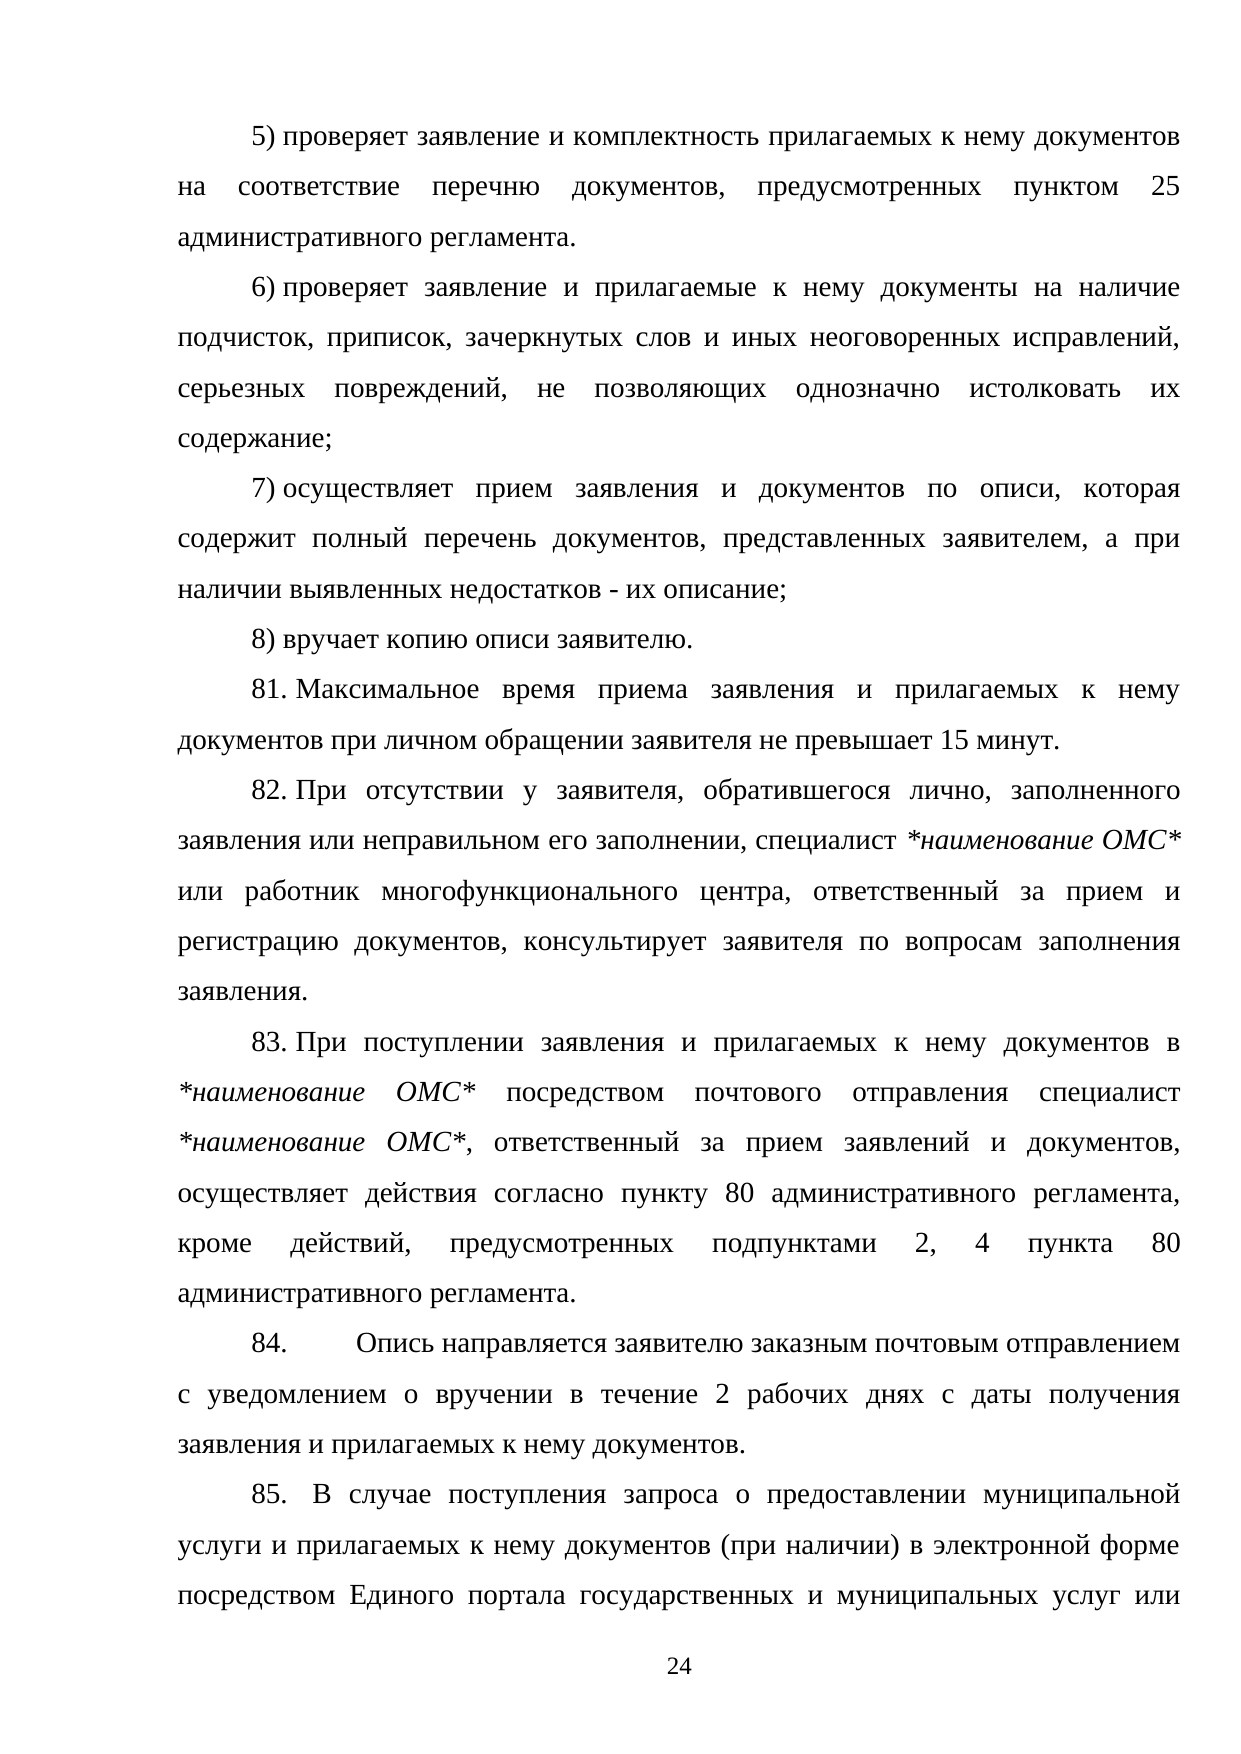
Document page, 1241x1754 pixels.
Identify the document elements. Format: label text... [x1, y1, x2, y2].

list При поступлении заявления и прилагаемых к нему документов в *наименование ОМС* посредством почтового отправления специалист *наименование ОМС*, ответственный за прием заявлений и документов, осуществляет действия согласно пункту 80 административного регламента, кроме действий, предусмотренных подпунктами 2, 4 пункта 80 административного регламента. [177, 1024, 1181, 1309]
text 5) проверяет заявление и комплектность прилагаемых к нему документов на соответствие перечню документов, предусмотренных пунктом 25 административного регламента. [177, 118, 1181, 252]
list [177, 1477, 1181, 1611]
list При отсутствии у заявителя, обратившегося лично, заполненного заявления или неправильном его заполнении, специалист *наименование ОМС* или работник многофункционального центра, ответственный за прием и регистрацию документов, консультирует заявителя по вопросам заполнения заявления. [177, 772, 1181, 1007]
text 8) вручает копию описи заявителю. [177, 621, 1181, 655]
list Опись направляется заявителю заказным почтовым отправлением с уведомлением о вручении в течение 2 рабочих днях с даты получения заявления и прилагаемых к нему документов. [177, 1326, 1181, 1460]
text 6) проверяет заявление и прилагаемые к нему документы на наличие подчисток, приписок, зачеркнутых слов и иных неоговоренных исправлений, серьезных повреждений, не позволяющих однозначно истолковать их содержание; [177, 269, 1181, 453]
text 7) осуществляет прием заявления и документов по описи, которая содержит полный перечень документов, представленных заявителем, а при наличии выявленных недостатков - их описание; [177, 470, 1181, 604]
list Максимальное время приема заявления и прилагаемых к нему документов при личном обращении заявителя не превышает 15 минут. [177, 672, 1181, 755]
